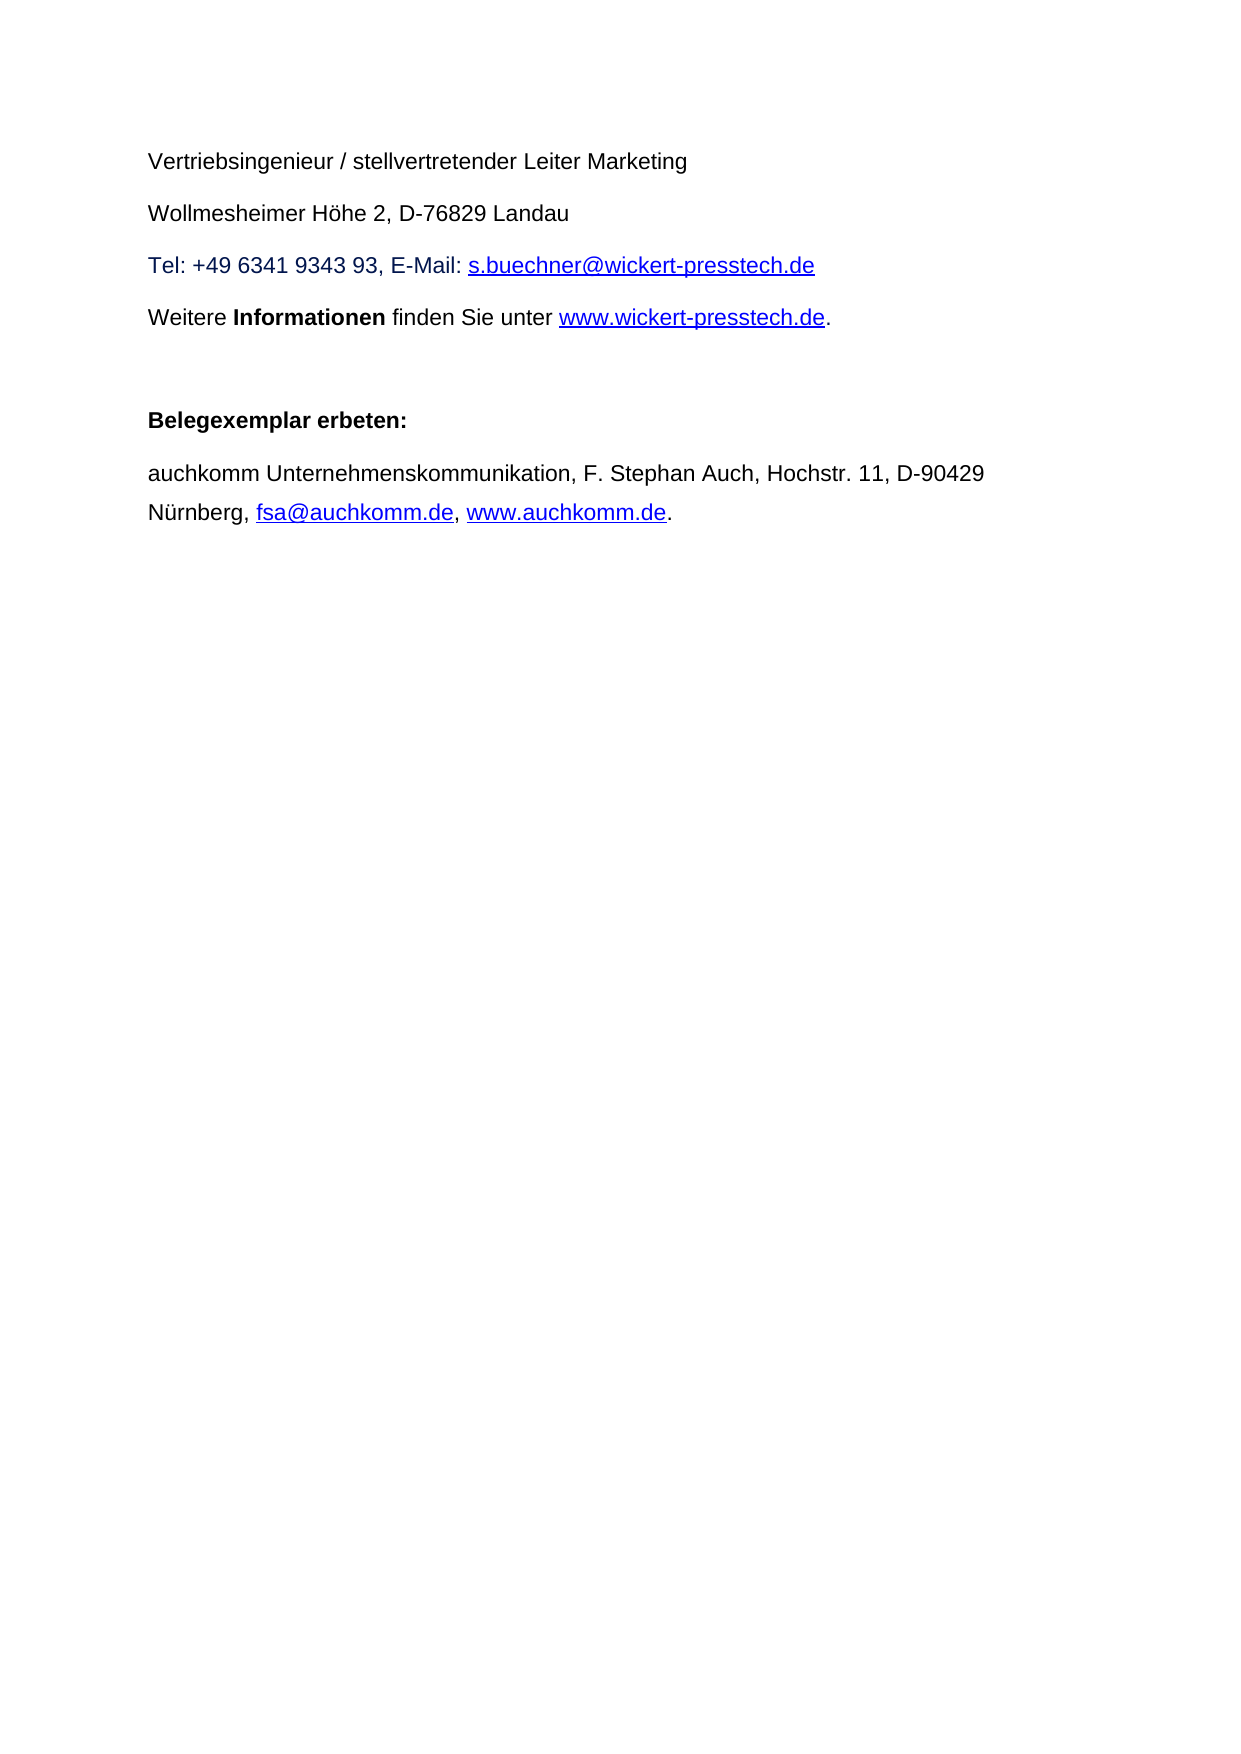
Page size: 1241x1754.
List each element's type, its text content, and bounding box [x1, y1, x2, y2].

text auchkomm Unternehmenskommunikation, F. Stephan Auch, Hochstr. 11, D-90429 Nürnberg, fsa@auchkomm.de, www.auchkomm.de. [148, 459, 1093, 525]
text Tel: +49 6341 9343 93, E-Mail: s.buechner@wickert-presstech.de [148, 252, 1093, 278]
text Weitere Informationen finden Sie unter www.wickert-presstech.de. [148, 303, 1093, 330]
text Belegexemplar erbeten: [148, 407, 1093, 434]
text Wollmesheimer Höhe 2, D-76829 Landau [148, 199, 1093, 226]
text Vertriebsingenieur / stellvertretender Leiter Marketing [148, 148, 1093, 174]
